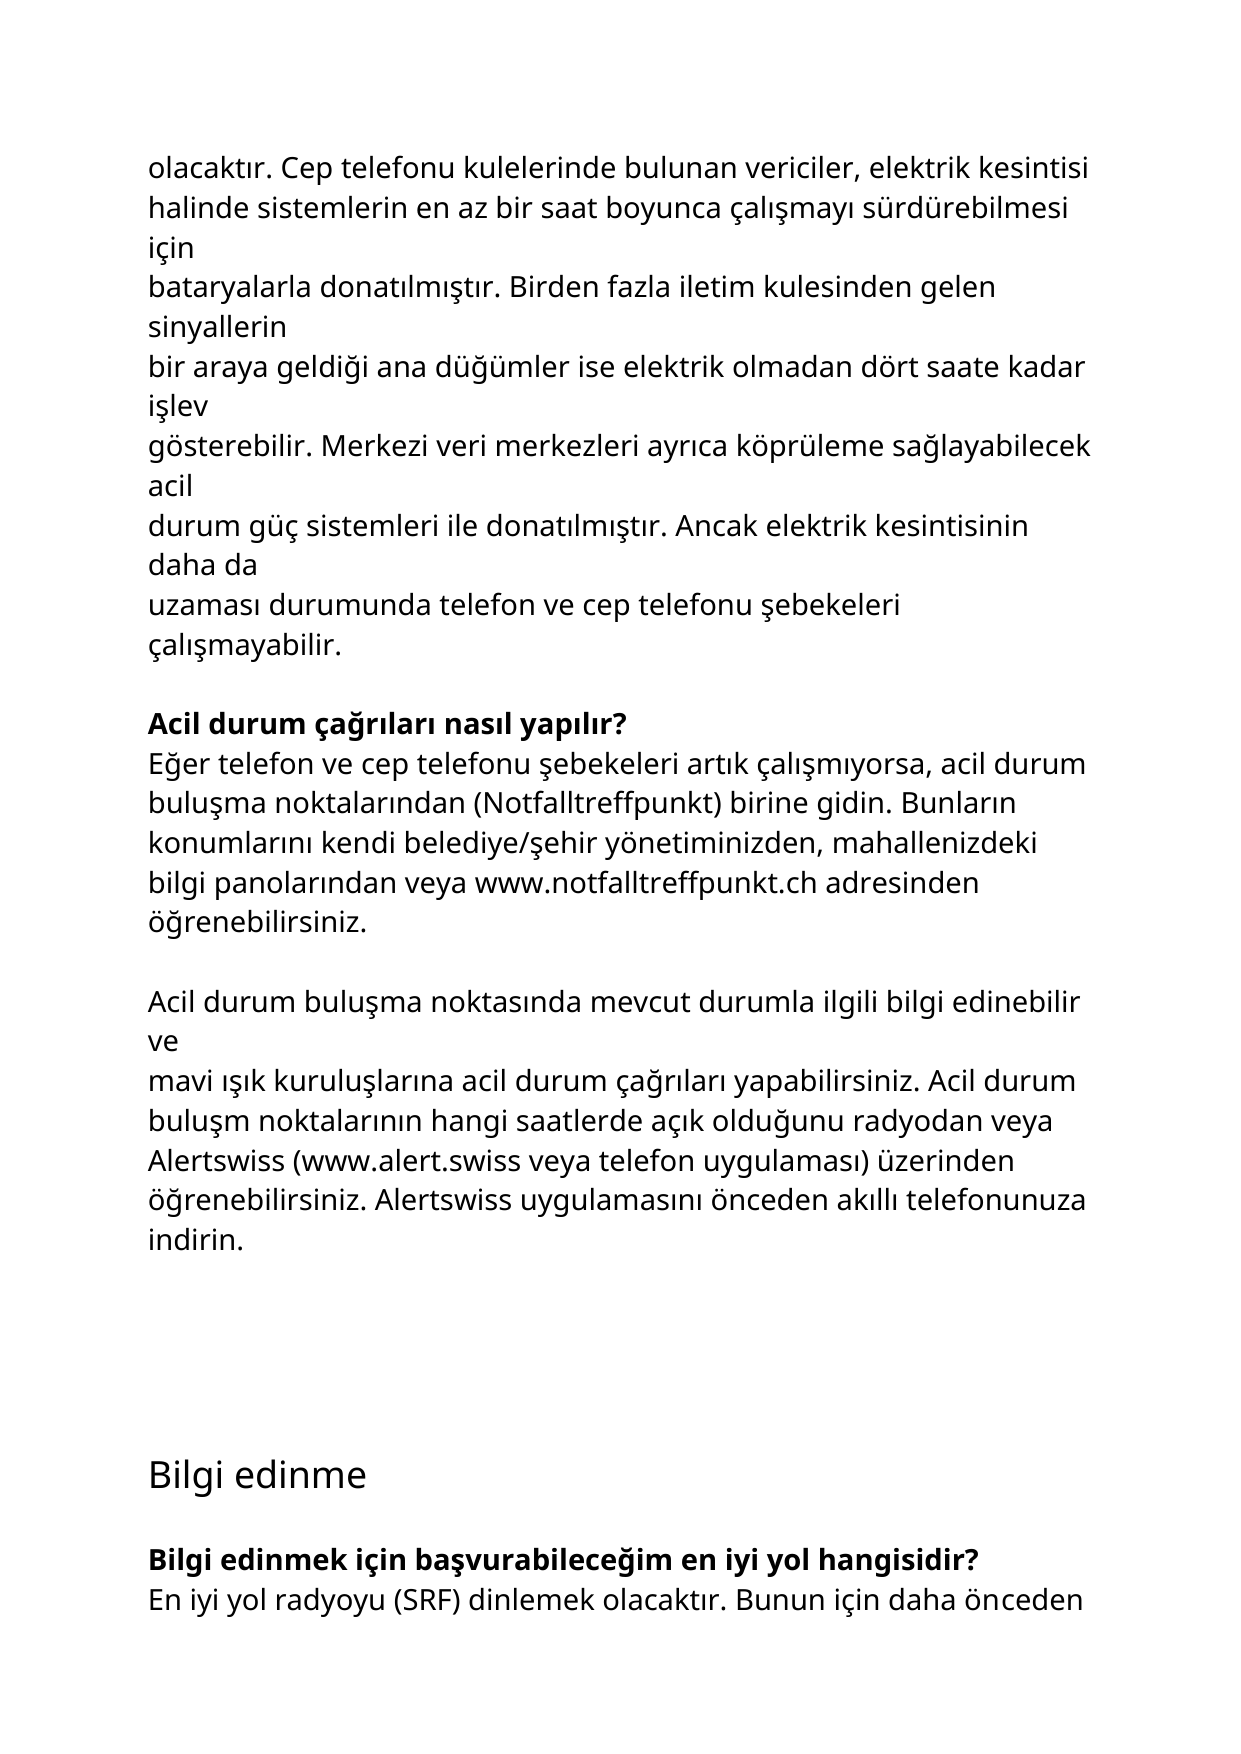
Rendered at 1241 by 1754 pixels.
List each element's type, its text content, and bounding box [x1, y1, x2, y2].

text bir araya geldiği ana düğümler ise elektrik olmadan dört saate kadar işlev [148, 346, 1093, 425]
text Bilgi edinmek için başvurabileceğim en iyi yol hangisidir? [148, 1539, 1093, 1579]
text durum güç sistemleri ile donatılmıştır. Ancak elektrik kesintisinin daha da [148, 505, 1093, 584]
text Acil durum çağrıları nasıl yapılır? [148, 703, 1093, 743]
text En iyi yol radyoyu (SRF) dinlemek olacaktır. Bunun için daha önceden [148, 1579, 1093, 1619]
text gösterebilir. Merkezi veri merkezleri ayrıca köprüleme sağlayabilecek acil [148, 425, 1093, 505]
text bataryalarla donatılmıştır. Birden fazla iletim kulesinden gelen sinyallerin [148, 267, 1093, 346]
text buluşma noktalarından (Notfalltreffpunkt) birine gidin. Bunların konumlarını kendi belediye/şehir yönetiminizden, mahallenizdeki bilgi panolarından veya www.notfalltreffpunkt.ch adresinden öğrenebilirsiniz. [148, 783, 1093, 941]
text mavi ışık kuruluşlarına acil durum çağrıları yapabilirsiniz. Acil durum buluşm noktalarının hangi saatlerde açık olduğunu radyodan veya Alertswiss (www.alert.swiss veya telefon uygulaması) üzerinden öğrenebilirsiniz. Alertswiss uygulamasını önceden akıllı telefonunuza indirin. [148, 1060, 1093, 1259]
text uzaması durumunda telefon ve cep telefonu şebekeleri çalışmayabilir. [148, 584, 1093, 663]
text halinde sistemlerin en az bir saat boyunca çalışmayı sürdürebilmesi için [148, 187, 1093, 267]
text olacaktır. Cep telefonu kulelerinde bulunan vericiler, elektrik kesintisi [148, 148, 1093, 187]
text Eğer telefon ve cep telefonu şebekeleri artık çalışmıyorsa, acil durum [148, 743, 1093, 783]
text Bilgi edinme [148, 1449, 1093, 1500]
text Acil durum buluşma noktasında mevcut durumla ilgili bilgi edinebilir ve [148, 981, 1093, 1060]
